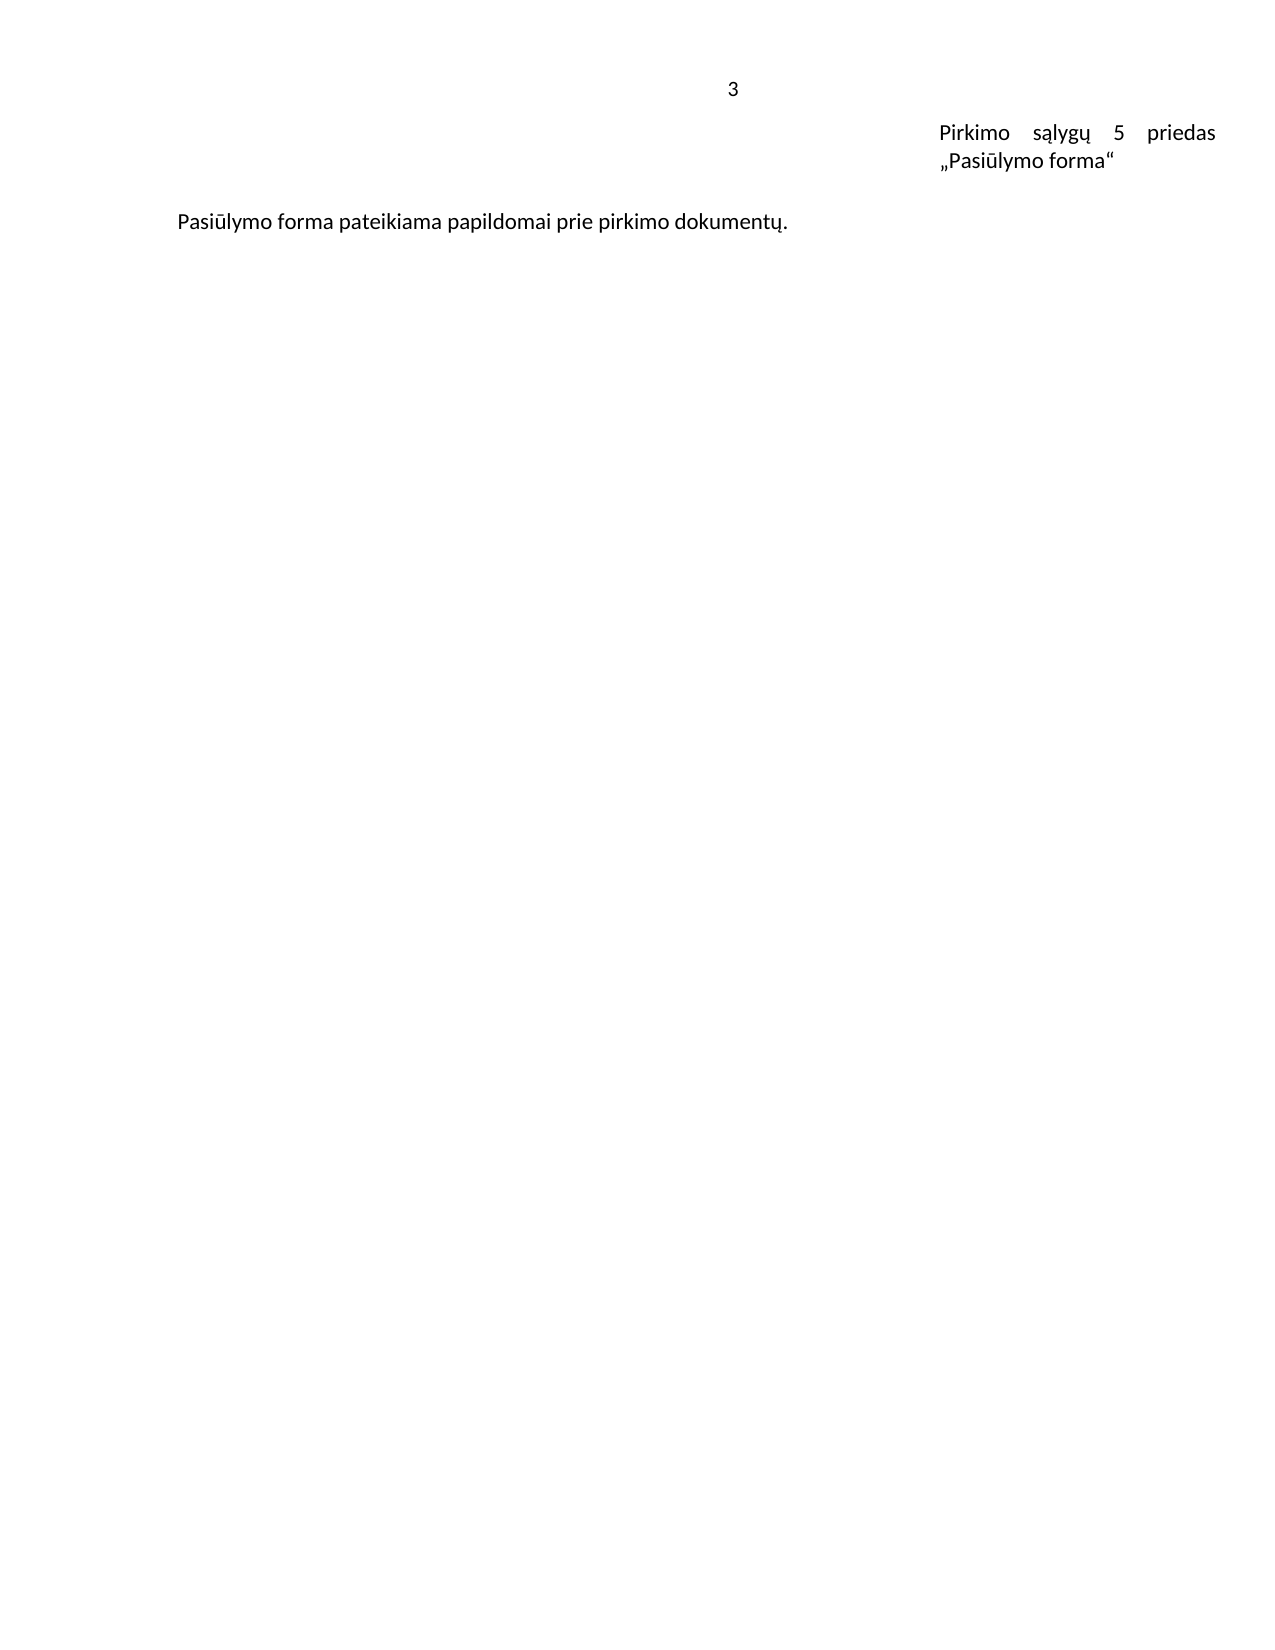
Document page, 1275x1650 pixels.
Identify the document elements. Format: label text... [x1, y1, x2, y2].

text Pirkimo sąlygų 5 priedas „Pasiūlymo forma“ [939, 118, 1216, 174]
text Pasiūlymo forma pateikiama papildomai prie pirkimo dokumentų. [177, 207, 1216, 235]
